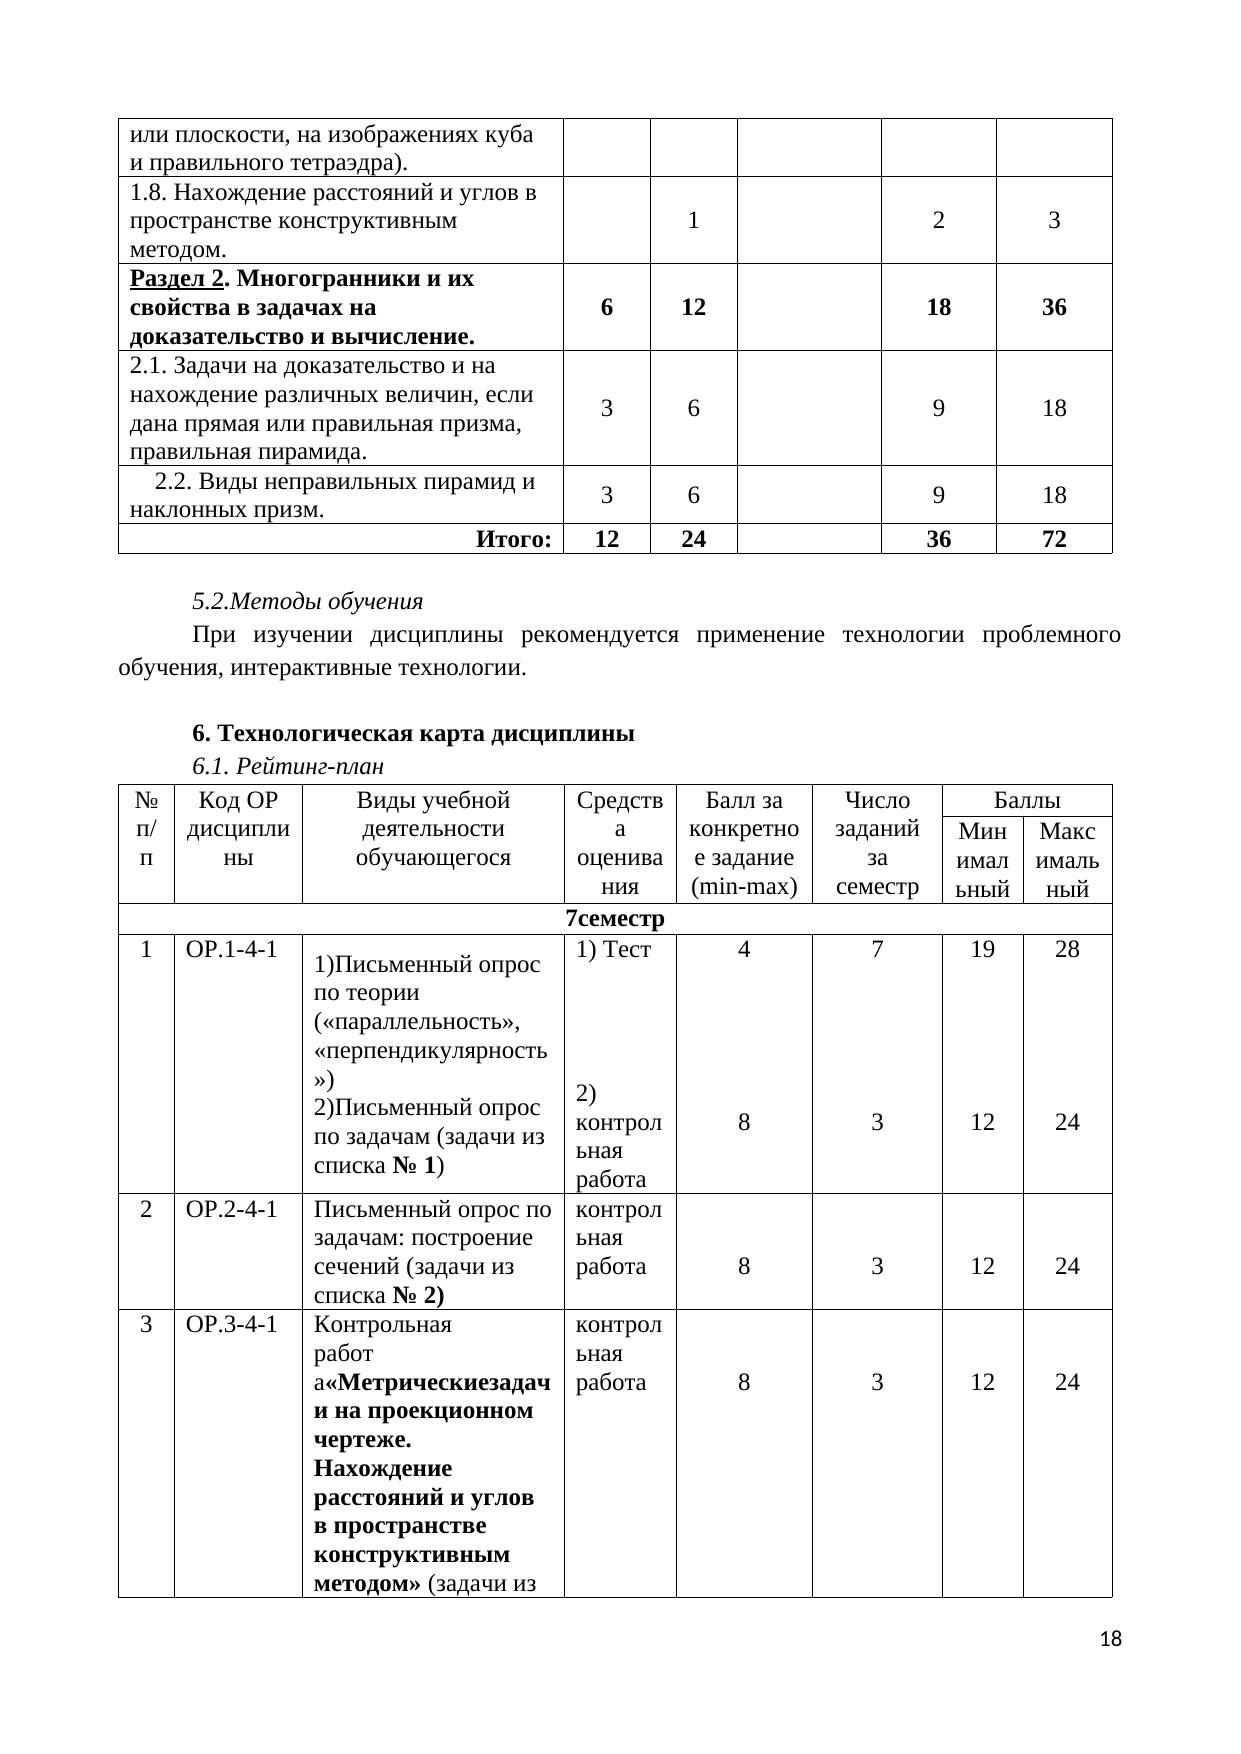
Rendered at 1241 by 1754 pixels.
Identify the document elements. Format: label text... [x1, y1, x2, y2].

table_header Баллы [943, 785, 1112, 816]
table_cell 8 [677, 1310, 812, 1597]
table_cell 12 [564, 524, 650, 552]
table_cell 18 [997, 351, 1112, 465]
table_header Балл за конкретное задание (min-max) [677, 785, 812, 903]
table_header № п/п [119, 785, 174, 903]
table_cell 3 [564, 351, 650, 465]
table_cell Раздел 2. Многогранники и их свойства в задачах на доказательство и вычисление. [119, 264, 563, 350]
table_cell 24 [651, 524, 737, 552]
table_header Код ОР дисциплины [175, 785, 302, 903]
table_cell 9 [882, 466, 996, 523]
table_cell 12 [651, 264, 737, 350]
table_cell [738, 177, 881, 263]
table_cell 4 [997, 119, 1112, 176]
text 6. Технологическая карта дисциплины [118, 718, 1122, 747]
table_cell 4 8 [677, 935, 812, 1193]
table_header Виды учебной деятельности обучающегося [303, 785, 564, 903]
table_cell 3 [813, 1194, 942, 1309]
table_header Число заданий за семестр [813, 785, 942, 903]
table_cell 2 [882, 177, 996, 263]
table_header Средства оценивания [565, 785, 676, 903]
table_cell 24 [1024, 1194, 1112, 1309]
table_cell 28 24 [1024, 935, 1112, 1193]
table_cell [564, 119, 650, 176]
table_cell 19 12 [943, 935, 1023, 1193]
text 6.1. Рейтинг-план [118, 751, 1122, 780]
table_cell 7семестр [119, 904, 1112, 934]
table_cell 72 [997, 524, 1112, 552]
table_cell 18 [997, 466, 1112, 523]
table_cell 6 [564, 264, 650, 350]
table_cell [738, 466, 881, 523]
table_cell ОР.3-4-1 [175, 1310, 302, 1597]
table_cell ОР.1-4-1 [175, 935, 302, 1193]
table_cell [738, 119, 881, 176]
table_cell 2 [651, 119, 737, 176]
table_cell Максимальный [1024, 817, 1112, 903]
table_cell 8 [677, 1194, 812, 1309]
table_cell 2 [119, 1194, 174, 1309]
table_cell 1 [651, 177, 737, 263]
table_cell [738, 264, 881, 350]
table_cell 3 [564, 466, 650, 523]
table_cell 2 [882, 119, 996, 176]
table_cell 6 [651, 466, 737, 523]
table_cell 7 3 [813, 935, 942, 1193]
table_cell 6 [651, 351, 737, 465]
table_cell 3 [119, 1310, 174, 1597]
table_cell ОР.2-4-1 [175, 1194, 302, 1309]
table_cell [303, 1310, 564, 1597]
table_cell Письменный опрос по задачам: построение сечений (задачи из списка № 2) [303, 1194, 564, 1309]
text При изучении дисциплины рекомендуется применение технологии проблемного обучения, интерактивные технологии. [118, 619, 1122, 681]
table_cell 24 [1024, 1310, 1112, 1597]
table_cell контрольная работа [565, 1310, 676, 1597]
text 5.2.Методы обучения [118, 586, 1122, 615]
table_cell Итого: [119, 524, 563, 552]
table_cell 36 [882, 524, 996, 552]
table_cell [119, 119, 563, 176]
table_cell 36 [997, 264, 1112, 350]
table_cell 2.2. Виды неправильных пирамид и наклонных призм. [119, 466, 563, 523]
table_cell 3 [813, 1310, 942, 1597]
table_cell 3 [997, 177, 1112, 263]
table_cell [738, 351, 881, 465]
table_cell 12 [943, 1194, 1023, 1309]
table_cell [564, 177, 650, 263]
table_cell 2.1. Задачи на доказательство и на нахождение различных величин, если дана прямая или правильная призма, правильная пирамида. [119, 351, 563, 465]
table_cell 1)Письменный опрос по теории («параллельность», «перпендикулярность») 2)Письменный опрос по задачам (задачи из списка № 1) [303, 935, 564, 1193]
table_cell Минимальный [943, 817, 1023, 903]
table_cell 18 [882, 264, 996, 350]
table_cell [738, 524, 881, 552]
table_cell 1.8. Нахождение расстояний и углов в пространстве конструктивным методом. [119, 177, 563, 263]
table_cell 12 [943, 1310, 1023, 1597]
table_cell 1) Тест 2) контрольная работа [565, 935, 676, 1193]
table_cell контрольная работа [565, 1194, 676, 1309]
table_cell 9 [882, 351, 996, 465]
table_cell 1 [119, 935, 174, 1193]
